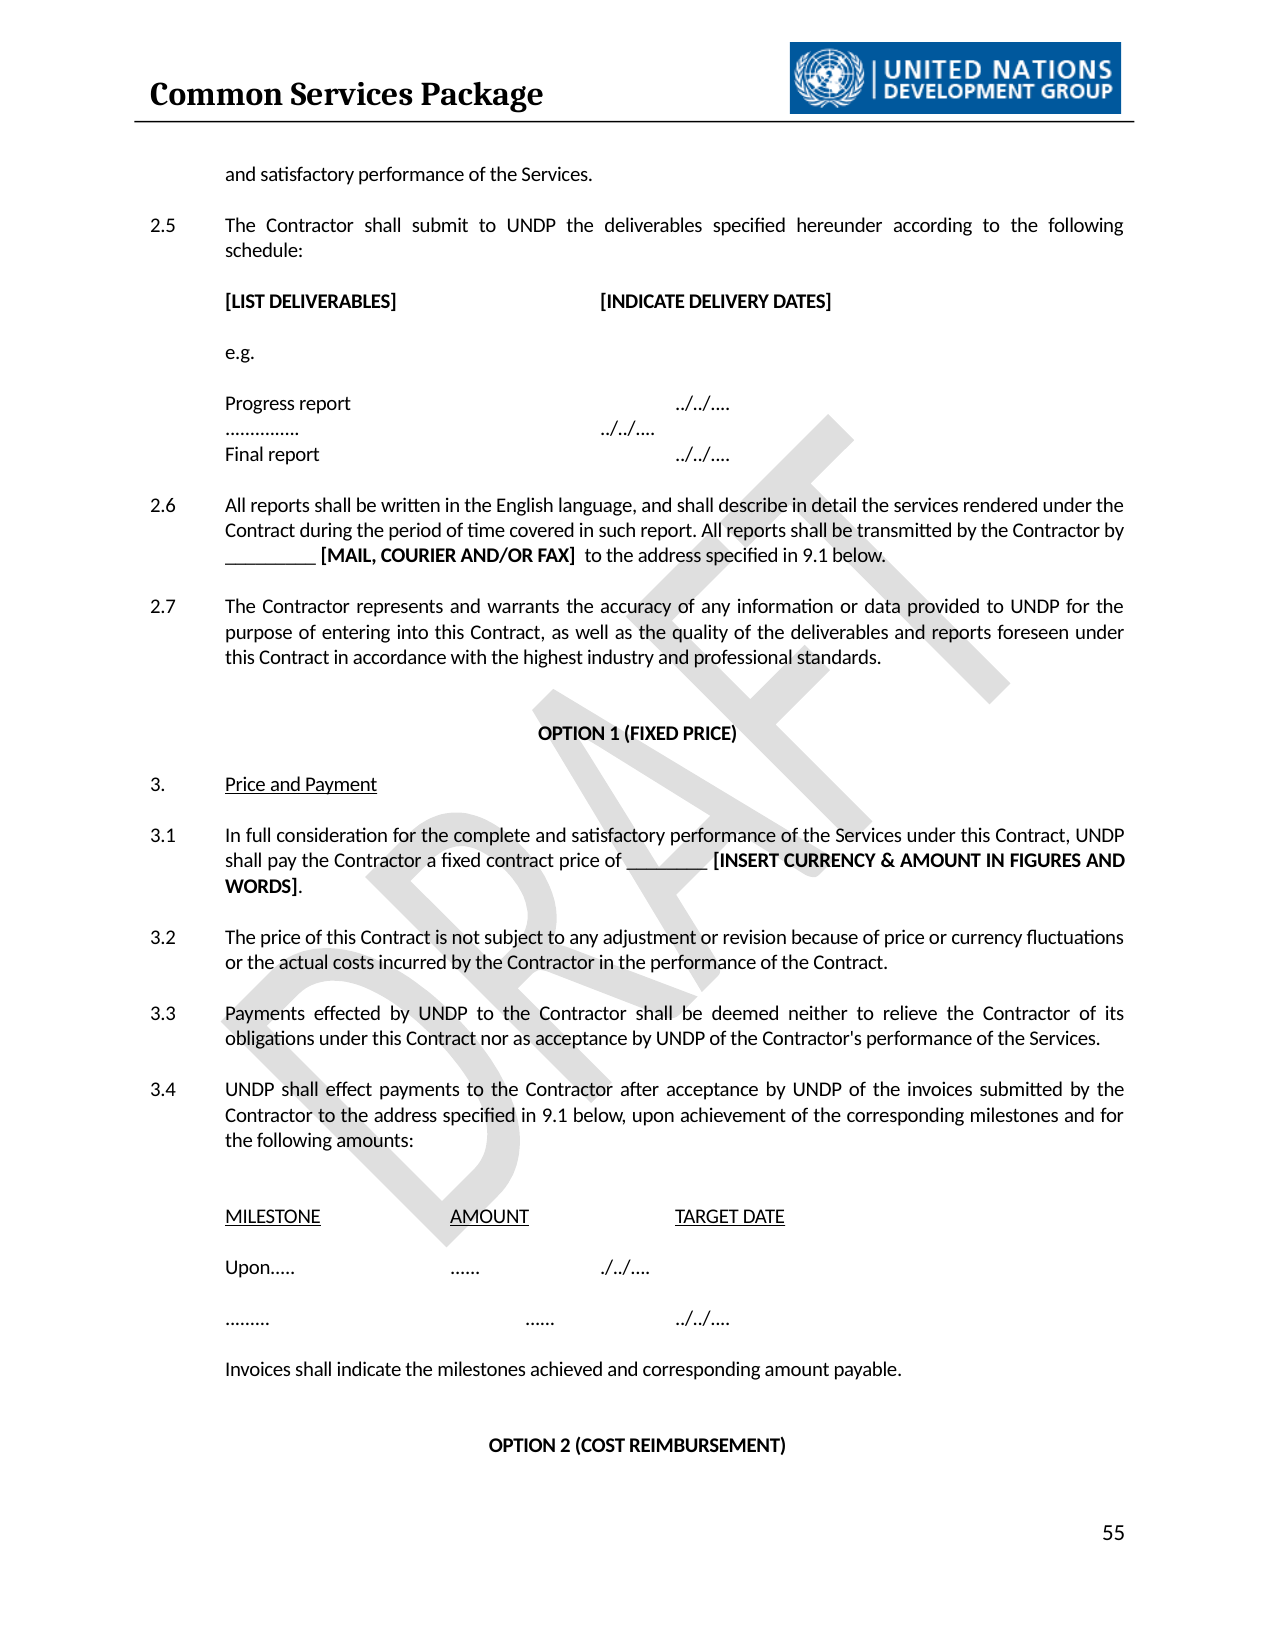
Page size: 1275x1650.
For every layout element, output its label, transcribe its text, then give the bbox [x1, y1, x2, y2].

text ......... ...... ../../.... [150, 1305, 1125, 1331]
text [150, 161, 1125, 187]
text e.g. [150, 339, 1125, 365]
text 2.7 The Contractor represents and warrants the accuracy of any information or data provided to UNDP for the purpose of entering into this Contract, as well as the quality of the deliverables and reports foreseen under this Contract in accordance with the highest industry and professional standards. [150, 593, 1125, 670]
text OPTION 2 (COST REIMBURSEMENT) [150, 1432, 1125, 1458]
text 3.4 UNDP shall effect payments to the Contractor after acceptance by UNDP of the invoices submitted by the Contractor to the address specified in 9.1 below, upon achievement of the corresponding milestones and for the following amounts: [150, 1076, 1125, 1153]
text 3.3 Payments effected by UNDP to the Contractor shall be deemed neither to relieve the Contractor of its obligations under this Contract nor as acceptance by UNDP of the Contractor's performance of the Services. [150, 1000, 1125, 1051]
text MILESTONE AMOUNT TARGET DATE [150, 1203, 1125, 1229]
picture [789, 42, 1122, 114]
text 2.6 All reports shall be written in the English language, and shall describe in detail the services rendered under the Contract during the period of time covered in such report. All reports shall be transmitted by the Contractor by _________ [MAIL, COURIER AND/OR FAX] to the address specified in 9.1 below. [150, 492, 1125, 568]
text 3.2 The price of this Contract is not subject to any adjustment or revision because of price or currency fluctuations or the actual costs incurred by the Contractor in the performance of the Contract. [150, 924, 1125, 975]
text OPTION 1 (FIXED PRICE) [150, 721, 1125, 746]
text ............... ../../.... [150, 416, 1125, 441]
text Progress report ../../.... [150, 390, 1125, 416]
text [LIST DELIVERABLES] [INDICATE DELIVERY DATES] [150, 288, 1125, 314]
text Final report ../../.... [150, 441, 1125, 466]
text Upon..... ...... ./../.... [150, 1254, 1125, 1280]
text 2.5 The Contractor shall submit to UNDP the deliverables specified hereunder according to the following schedule: [150, 212, 1125, 263]
text 3. Price and Payment [150, 771, 1125, 797]
text 3.1 In full consideration for the complete and satisfactory performance of the Services under this Contract, UNDP shall pay the Contractor a fixed contract price of ________ [INSERT CURRENCY & AMOUNT IN FIGURES AND WORDS]. [150, 822, 1125, 898]
text Invoices shall indicate the milestones achieved and corresponding amount payable. [150, 1356, 1125, 1381]
